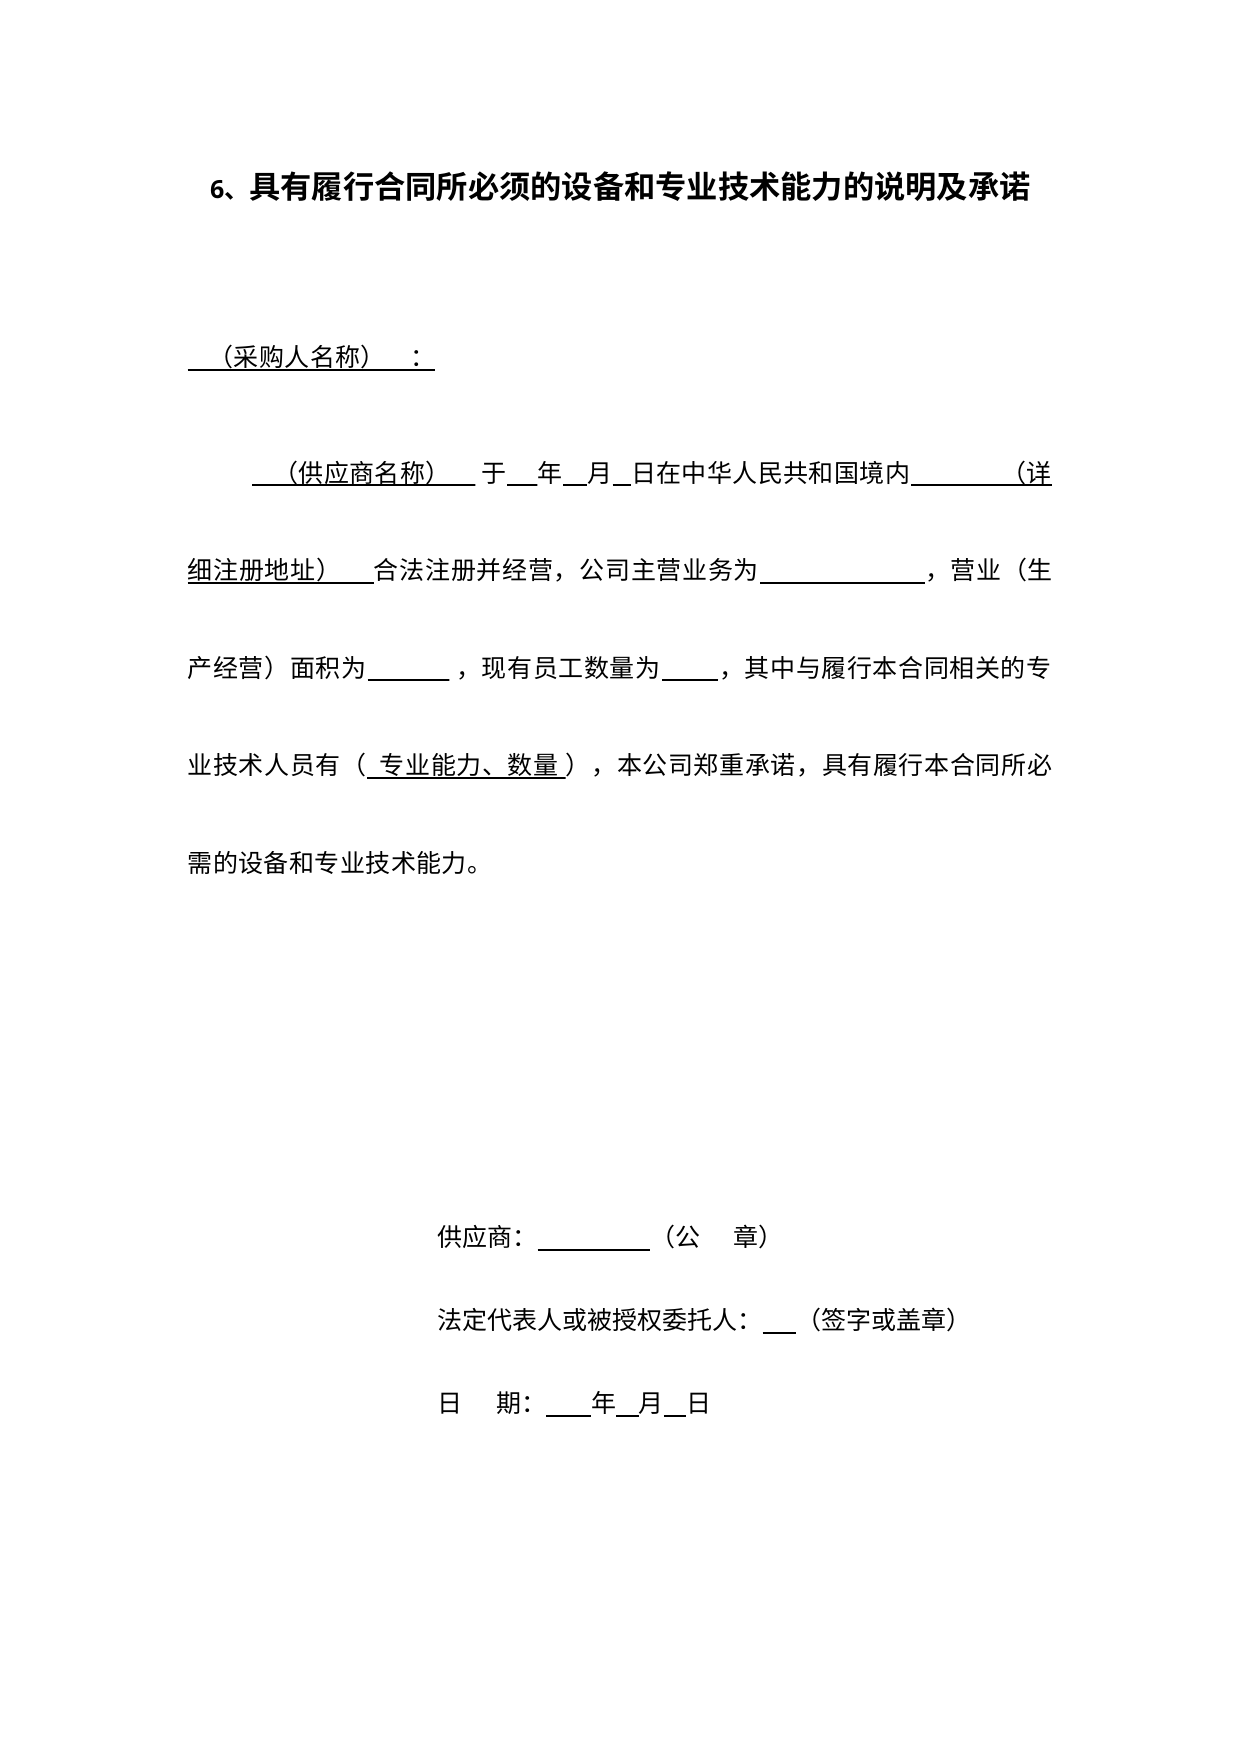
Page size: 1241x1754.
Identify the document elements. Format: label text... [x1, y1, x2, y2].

text （采购人名称） ： [187, 323, 1053, 388]
text 6、具有履行合同所必须的设备和专业技术能力的说明及承诺 [187, 162, 1053, 207]
text 法定代表人或被授权委托人： （签字或盖章） [187, 1286, 1053, 1351]
text （供应商名称） 于 年 月 日在中华人民共和国境内 （详细注册地址） 合法注册并经营，公司主营业务为 ，营业（生产经营）面积为 ，现有员工数量为 ，其中与履行本合同相关的专业技术人员有（ 专业能力、数量 ），本公司郑重承诺，具有履行本合同所必需的设备和专业技术能力。 [187, 439, 1053, 894]
text 供应商： （公 章） [187, 1203, 1053, 1268]
text 日 期： 年 月 日 [187, 1369, 1053, 1434]
